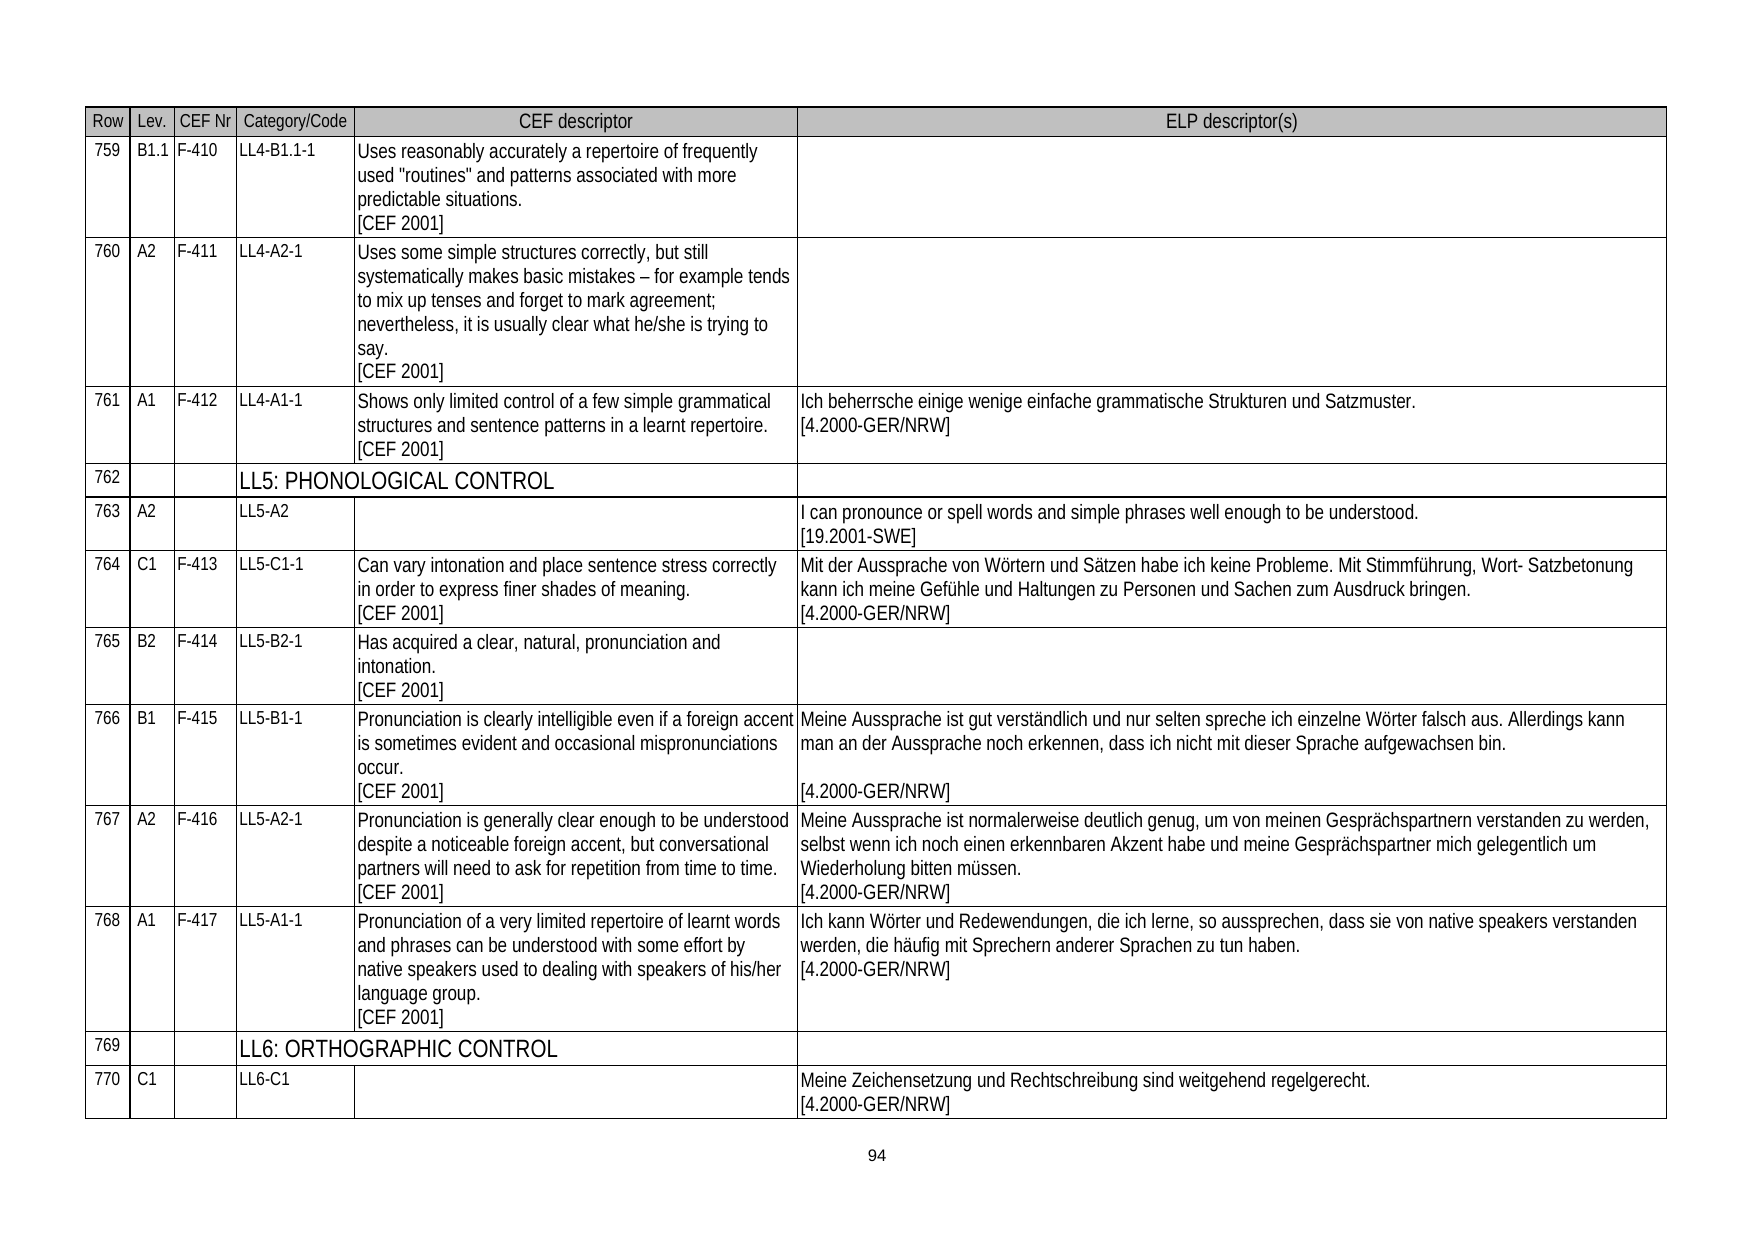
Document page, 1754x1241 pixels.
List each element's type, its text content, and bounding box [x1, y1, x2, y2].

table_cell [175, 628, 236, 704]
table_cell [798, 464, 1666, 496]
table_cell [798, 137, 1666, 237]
table_header ELP descriptor(s) [798, 108, 1666, 136]
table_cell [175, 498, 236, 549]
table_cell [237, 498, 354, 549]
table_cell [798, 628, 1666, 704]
table_header CEF descriptor [355, 108, 797, 136]
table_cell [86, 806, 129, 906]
table_header Category/Code [237, 108, 354, 136]
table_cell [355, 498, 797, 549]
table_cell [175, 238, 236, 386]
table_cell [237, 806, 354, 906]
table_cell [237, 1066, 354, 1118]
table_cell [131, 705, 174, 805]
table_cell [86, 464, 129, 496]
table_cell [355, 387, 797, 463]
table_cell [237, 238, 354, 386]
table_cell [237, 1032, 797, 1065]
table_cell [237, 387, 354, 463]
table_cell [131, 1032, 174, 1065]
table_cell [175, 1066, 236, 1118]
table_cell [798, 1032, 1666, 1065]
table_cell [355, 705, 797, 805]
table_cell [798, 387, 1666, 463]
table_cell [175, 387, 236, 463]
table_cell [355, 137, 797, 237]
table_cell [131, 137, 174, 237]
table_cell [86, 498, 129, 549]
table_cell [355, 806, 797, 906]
table_header CEF Nr [175, 108, 236, 136]
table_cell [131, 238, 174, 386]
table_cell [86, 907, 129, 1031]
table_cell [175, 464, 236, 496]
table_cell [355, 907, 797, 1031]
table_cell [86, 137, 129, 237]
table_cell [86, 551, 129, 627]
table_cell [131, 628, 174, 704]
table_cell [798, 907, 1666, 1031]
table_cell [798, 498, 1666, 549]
table_header Lev. [131, 108, 174, 136]
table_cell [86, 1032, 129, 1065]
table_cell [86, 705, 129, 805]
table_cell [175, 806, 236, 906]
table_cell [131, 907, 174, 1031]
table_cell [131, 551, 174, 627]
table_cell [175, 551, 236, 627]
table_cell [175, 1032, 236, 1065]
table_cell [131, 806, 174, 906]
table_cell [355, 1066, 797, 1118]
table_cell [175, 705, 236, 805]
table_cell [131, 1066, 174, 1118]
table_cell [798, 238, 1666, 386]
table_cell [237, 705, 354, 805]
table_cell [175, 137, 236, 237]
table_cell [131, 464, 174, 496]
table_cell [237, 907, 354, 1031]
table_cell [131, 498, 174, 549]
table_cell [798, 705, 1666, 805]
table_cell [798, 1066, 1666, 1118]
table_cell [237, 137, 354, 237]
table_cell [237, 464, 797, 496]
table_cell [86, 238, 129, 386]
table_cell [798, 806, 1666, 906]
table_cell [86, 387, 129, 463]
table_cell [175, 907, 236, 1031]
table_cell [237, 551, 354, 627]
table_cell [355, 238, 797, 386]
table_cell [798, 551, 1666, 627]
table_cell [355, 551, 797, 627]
table_header Row [86, 108, 129, 136]
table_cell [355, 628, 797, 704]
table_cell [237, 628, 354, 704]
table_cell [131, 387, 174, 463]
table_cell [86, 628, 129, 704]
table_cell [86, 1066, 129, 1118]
